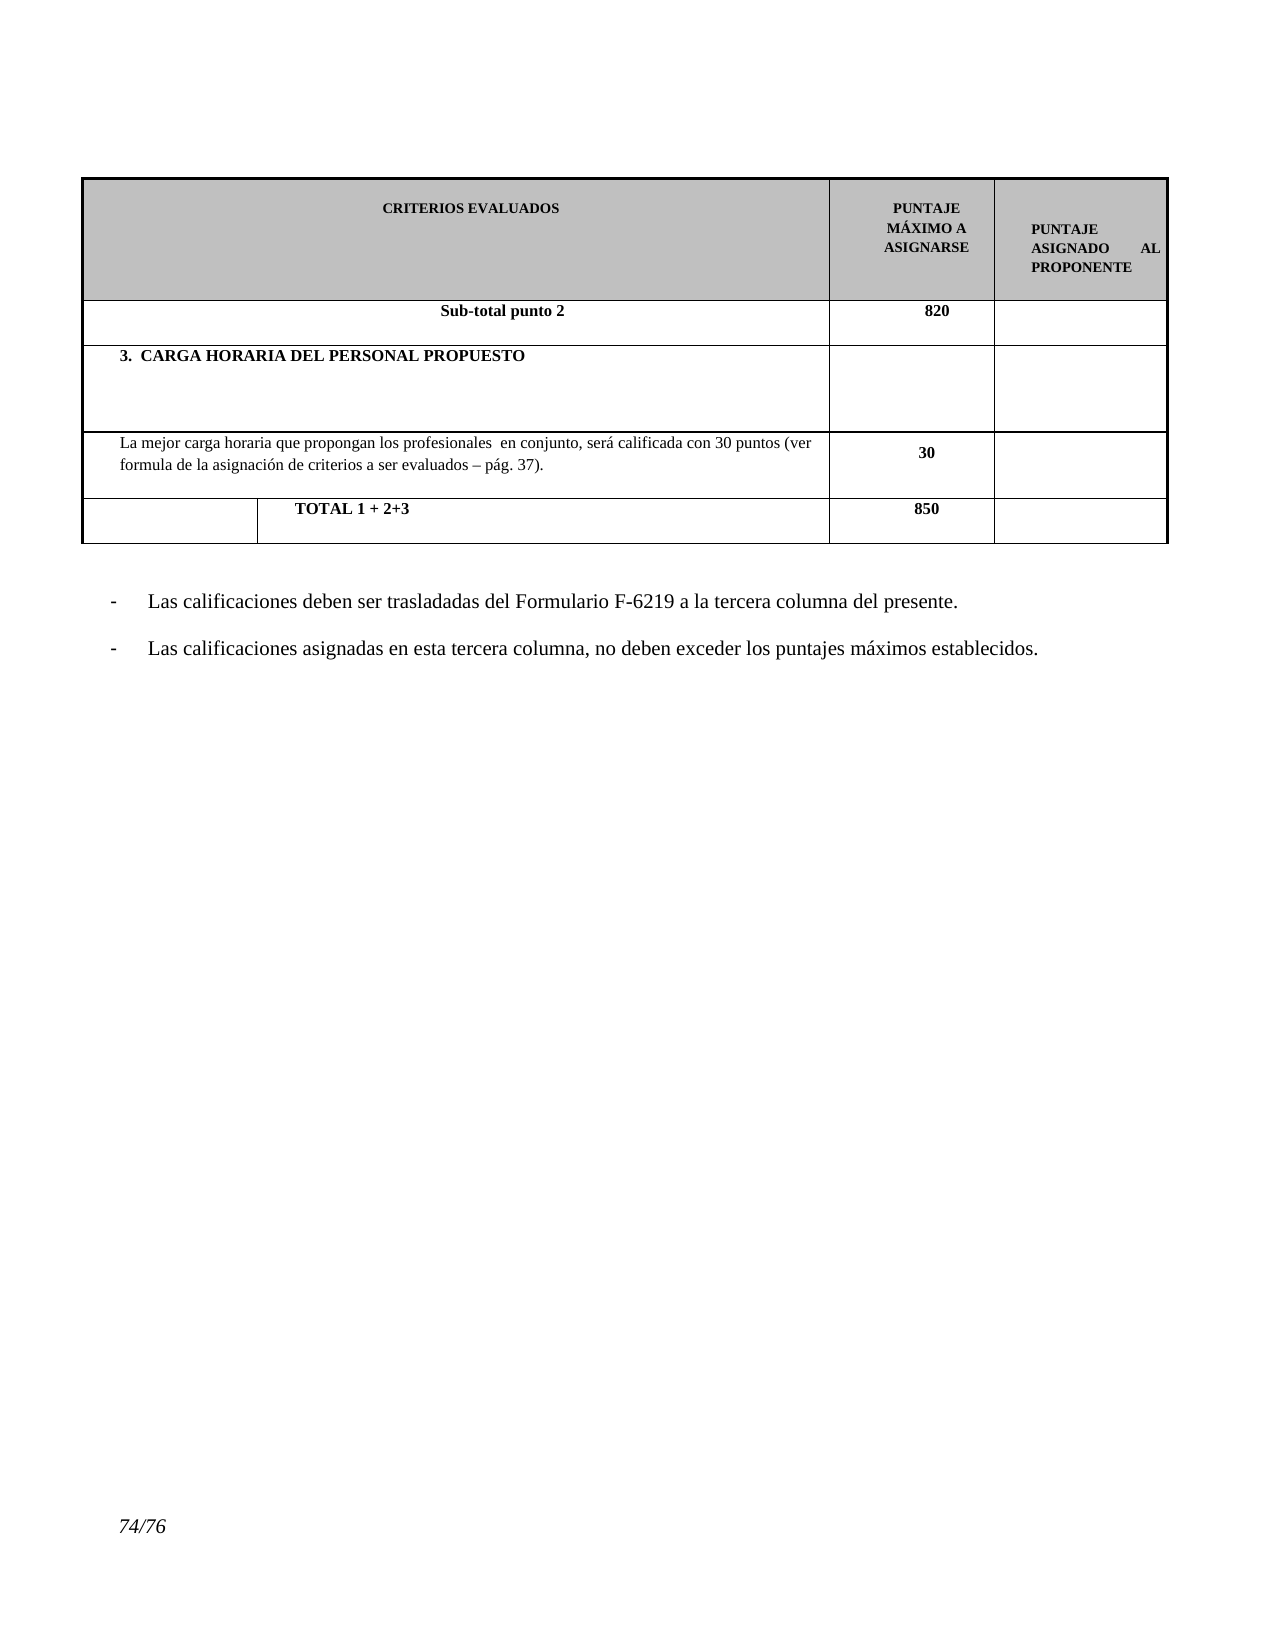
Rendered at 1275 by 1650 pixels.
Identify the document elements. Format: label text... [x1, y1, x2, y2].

table_cell La mejor carga horaria que propongan los profesionales en conjunto, será calificada con 30 puntos (ver formula de la asignación de criterios a ser evaluados – pág. 37). [84, 433, 829, 498]
table_cell [84, 499, 257, 542]
table_cell [995, 433, 1166, 498]
table_cell 30 [830, 433, 994, 498]
table_cell [995, 346, 1166, 431]
list Las calificaciones deben ser trasladadas del Formulario F- la tercera columna del presente. [110, 586, 1157, 614]
table_cell TOTAL 1 + 2+3 [258, 499, 829, 542]
table_header CRITERIOS EVALUADOS [84, 180, 829, 300]
table_cell [995, 499, 1166, 542]
table_cell [995, 301, 1166, 345]
table_cell 3. CARGA HORARIA DEL PERSONAL PROPUESTO [84, 346, 829, 431]
table_cell Sub-total punto 2 [84, 301, 829, 345]
table_cell [830, 346, 994, 431]
list Las calificaciones asignadas en esta tercera columna, no deben exceder los puntajes máximos establecidos. [110, 633, 1157, 661]
table_header PUNTAJE ASIGNADO AL PROPONENTE [995, 180, 1166, 300]
table_header PUNTAJE MÁXIMO A ASIGNARSE [830, 180, 994, 300]
table_cell 850 [830, 499, 994, 542]
table_cell 820 [830, 301, 994, 345]
